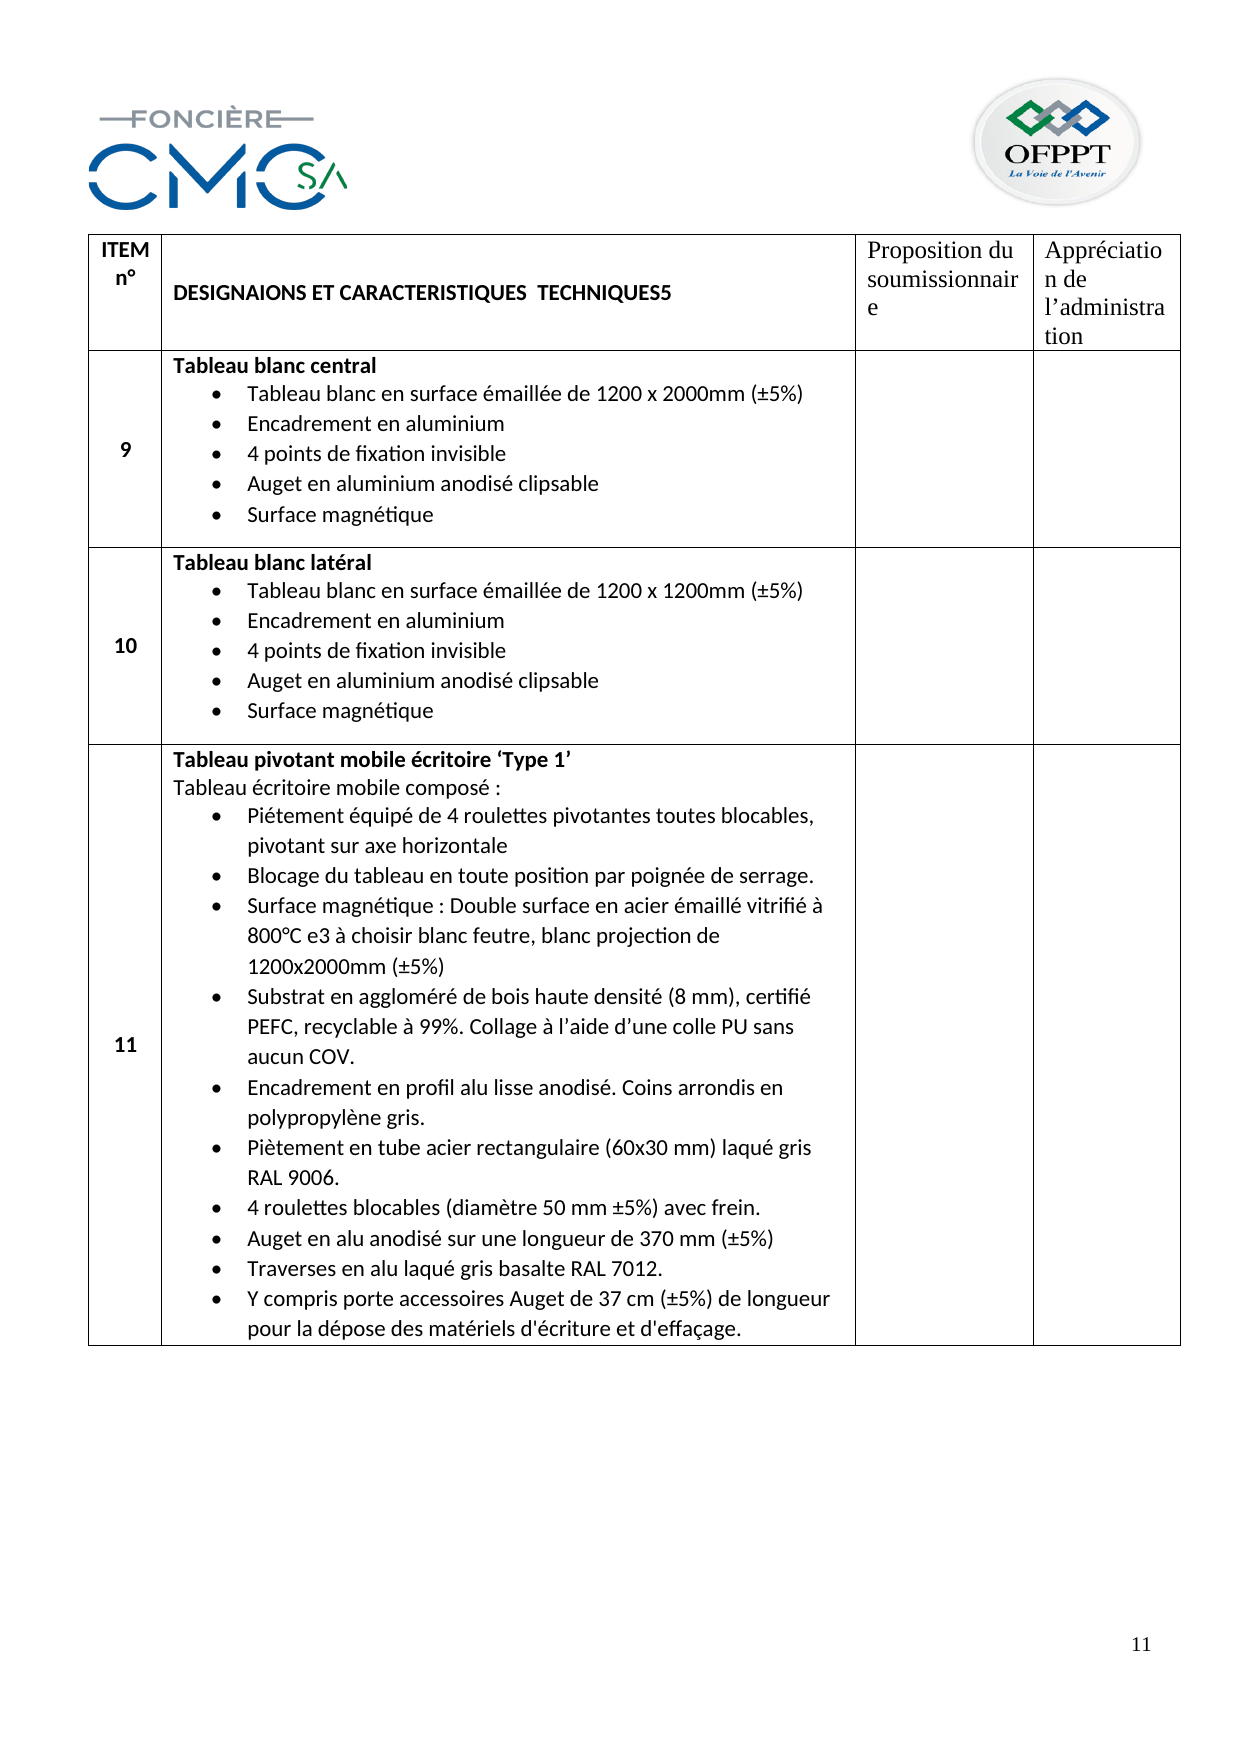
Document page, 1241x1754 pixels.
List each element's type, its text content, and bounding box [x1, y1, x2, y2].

table_cell [1034, 745, 1180, 1344]
table_cell [856, 745, 1033, 1344]
picture [967, 73, 1147, 210]
table_cell 9 [89, 351, 161, 547]
table_cell [856, 351, 1033, 547]
table_header Proposition du soumissionnaire [856, 235, 1033, 350]
table_header ITEM n° [89, 235, 161, 350]
table_cell Tableau blanc latéral Tableau blanc en surface émaillée de 1200 x 1200mm (±5%) Encadrement en aluminium 4 points de fixation invisible Auget en aluminium anodisé clipsable Surface magnétique [162, 548, 855, 744]
table_cell 11 [89, 745, 161, 1344]
table_header DESIGNAIONS ET CARACTERISTIQUES TECHNIQUES5 [162, 235, 855, 350]
picture [88, 105, 348, 210]
table_cell Tableau pivotant mobile écritoire ‘Type 1’ Tableau écritoire mobile composé : Piétement équipé de 4 roulettes pivotantes toutes blocables, pivotant sur axe horizontale Blocage du tableau en toute position par poignée de serrage. Surface magnétique : Double surface en acier émaillé vitrifié à 800°C e3 à choisir blanc feutre, blanc projection de 1200x2000mm (±5%) Substrat en aggloméré de bois haute densité (8 mm), certifié PEFC, recyclable à 99%. Collage à l’aide d’une colle PU sans aucun COV. Encadrement en profil alu lisse anodisé. Coins arrondis en polypropylène gris. Piètement en tube acier rectangulaire (60x30 mm) laqué gris RAL 9006. 4 roulettes blocables (diamètre 50 mm ±5%) avec frein. Auget en alu anodisé sur une longueur de 370 mm (±5%) Traverses en alu laqué gris basalte RAL 7012. Y compris porte accessoires Auget de 37 cm (±5%) de longueur pour la dépose des matériels d'écriture et d'effaçage. [162, 745, 855, 1344]
table_cell 10 [89, 548, 161, 744]
table_cell [1034, 548, 1180, 744]
table_cell [1034, 351, 1180, 547]
table_cell Tableau blanc central Tableau blanc en surface émaillée de 1200 x 2000mm (±5%) Encadrement en aluminium 4 points de fixation invisible Auget en aluminium anodisé clipsable Surface magnétique [162, 351, 855, 547]
table_cell [856, 548, 1033, 744]
table_header Appréciation de l’administration [1034, 235, 1180, 350]
